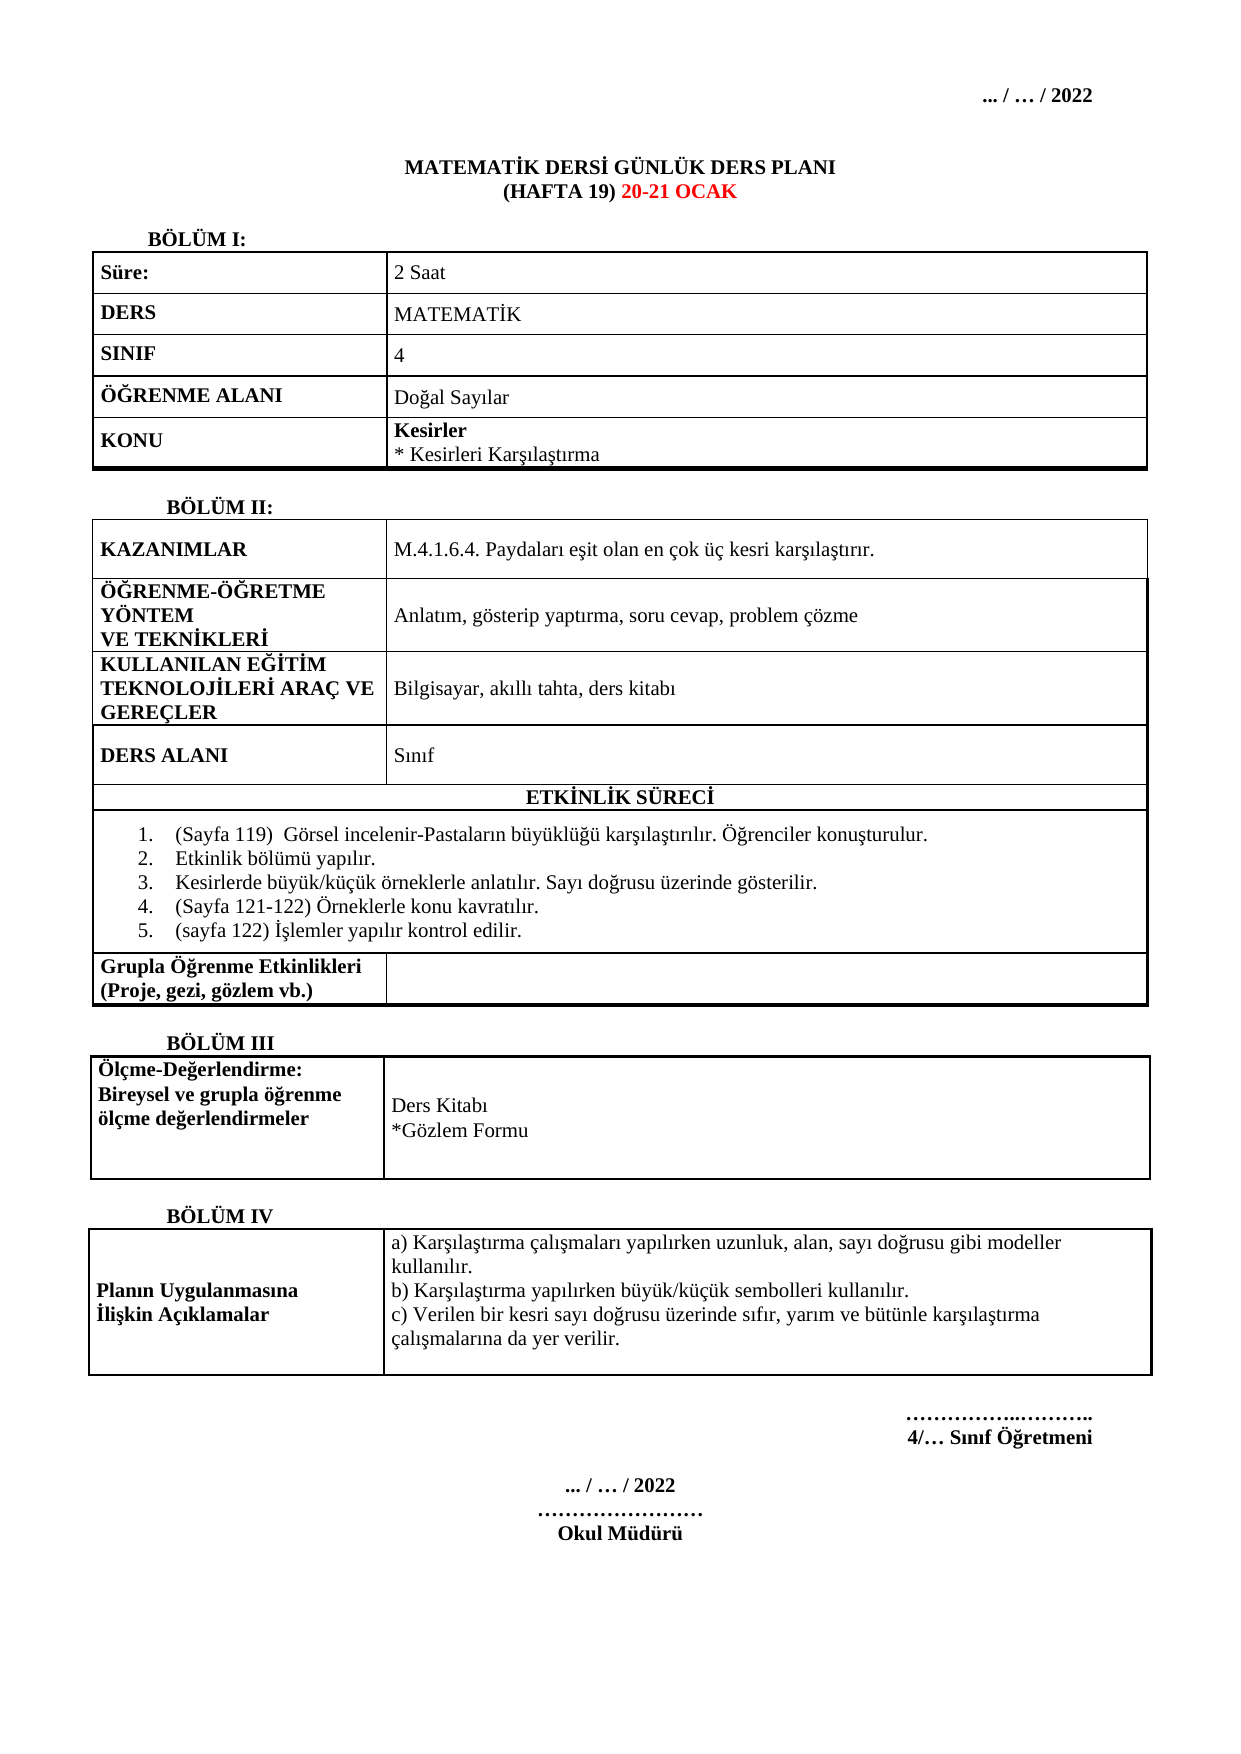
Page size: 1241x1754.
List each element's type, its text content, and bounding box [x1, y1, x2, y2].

subtitle BÖLÜM III [148, 1031, 1092, 1055]
table_header a) Karşılaştırma çalışmaları yapılırken uzunluk, alan, sayı doğrusu gibi modeller kullanılır. b) Karşılaştırma yapılırken büyük/küçük sembolleri kullanılır. c) Verilen bir kesri sayı doğrusu üzerinde sıfır, yarım ve bütünle karşılaştırma çalışmalarına da yer verilir. [385, 1230, 1150, 1374]
text BÖLÜM II: [148, 495, 1092, 519]
table_cell Bilgisayar, akıllı tahta, ders kitabı [387, 652, 1146, 724]
table_cell ETKİNLİK SÜRECİ [94, 785, 1146, 809]
table_cell [387, 954, 1146, 1002]
text …………………… [148, 1497, 1092, 1521]
table_header Süre: [94, 253, 386, 292]
subtitle BÖLÜM IV [148, 1204, 1092, 1228]
table_cell 4 [388, 335, 1146, 375]
table_cell Anlatım, gösterip yaptırma, soru cevap, problem çözme [387, 579, 1146, 651]
text Okul Müdürü [148, 1521, 1092, 1545]
text (HAFTA 19) 20-21 OCAK [148, 179, 1092, 203]
table_cell Grupla Öğrenme Etkinlikleri (Proje, gezi, gözlem vb.) [94, 954, 386, 1002]
table_header Ölçme-Değerlendirme: Bireysel ve grupla öğrenme ölçme değerlendirmeler [92, 1058, 383, 1178]
table_cell Sınıf [387, 726, 1146, 783]
table_header 2 Saat [388, 253, 1146, 292]
text ... / … / 2022 [148, 1473, 1092, 1497]
table_cell DERS [94, 294, 386, 334]
text ... / … / 2022 [148, 83, 1092, 107]
table_cell ÖĞRENME-ÖĞRETME YÖNTEM VE TEKNİKLERİ [93, 579, 386, 651]
table_cell MATEMATİK [388, 294, 1146, 334]
table_cell SINIF [94, 335, 386, 375]
table_cell Doğal Sayılar [388, 377, 1146, 417]
table_header Ders Kitabı *Gözlem Formu [385, 1058, 1149, 1178]
table_cell DERS ALANI [94, 726, 386, 783]
table_header M.4.1.6.4. Paydaları eşit olan en çok üç kesri karşılaştırır. [387, 520, 1147, 578]
table_cell ÖĞRENME ALANI [94, 377, 386, 417]
table_cell KONU [94, 418, 386, 466]
text ……………..……….. [148, 1401, 1092, 1424]
text MATEMATİK DERSİ GÜNLÜK DERS PLANI [148, 155, 1092, 179]
table_header KAZANIMLAR [93, 520, 386, 578]
table_header Planın Uygulanmasına İlişkin Açıklamalar [90, 1230, 383, 1374]
table_cell KULLANILAN EĞİTİM TEKNOLOJİLERİ ARAÇ VE GEREÇLER [93, 652, 386, 724]
table_cell (Sayfa 119) Görsel incelenir-Pastaların büyüklüğü karşılaştırılır. Öğrenciler konuşturulur. Etkinlik bölümü yapılır. Kesirlerde büyük/küçük örneklerle anlatılır. Sayı doğrusu üzerinde gösterilir. (Sayfa 121-122) Örneklerle konu kavratılır. (sayfa 122) İşlemler yapılır kontrol edilir. [94, 811, 1146, 952]
text BÖLÜM I: [148, 227, 1092, 251]
text 4/… Sınıf Öğretmeni [148, 1424, 1092, 1449]
table_cell Kesirler * Kesirleri Karşılaştırma [388, 418, 1146, 466]
